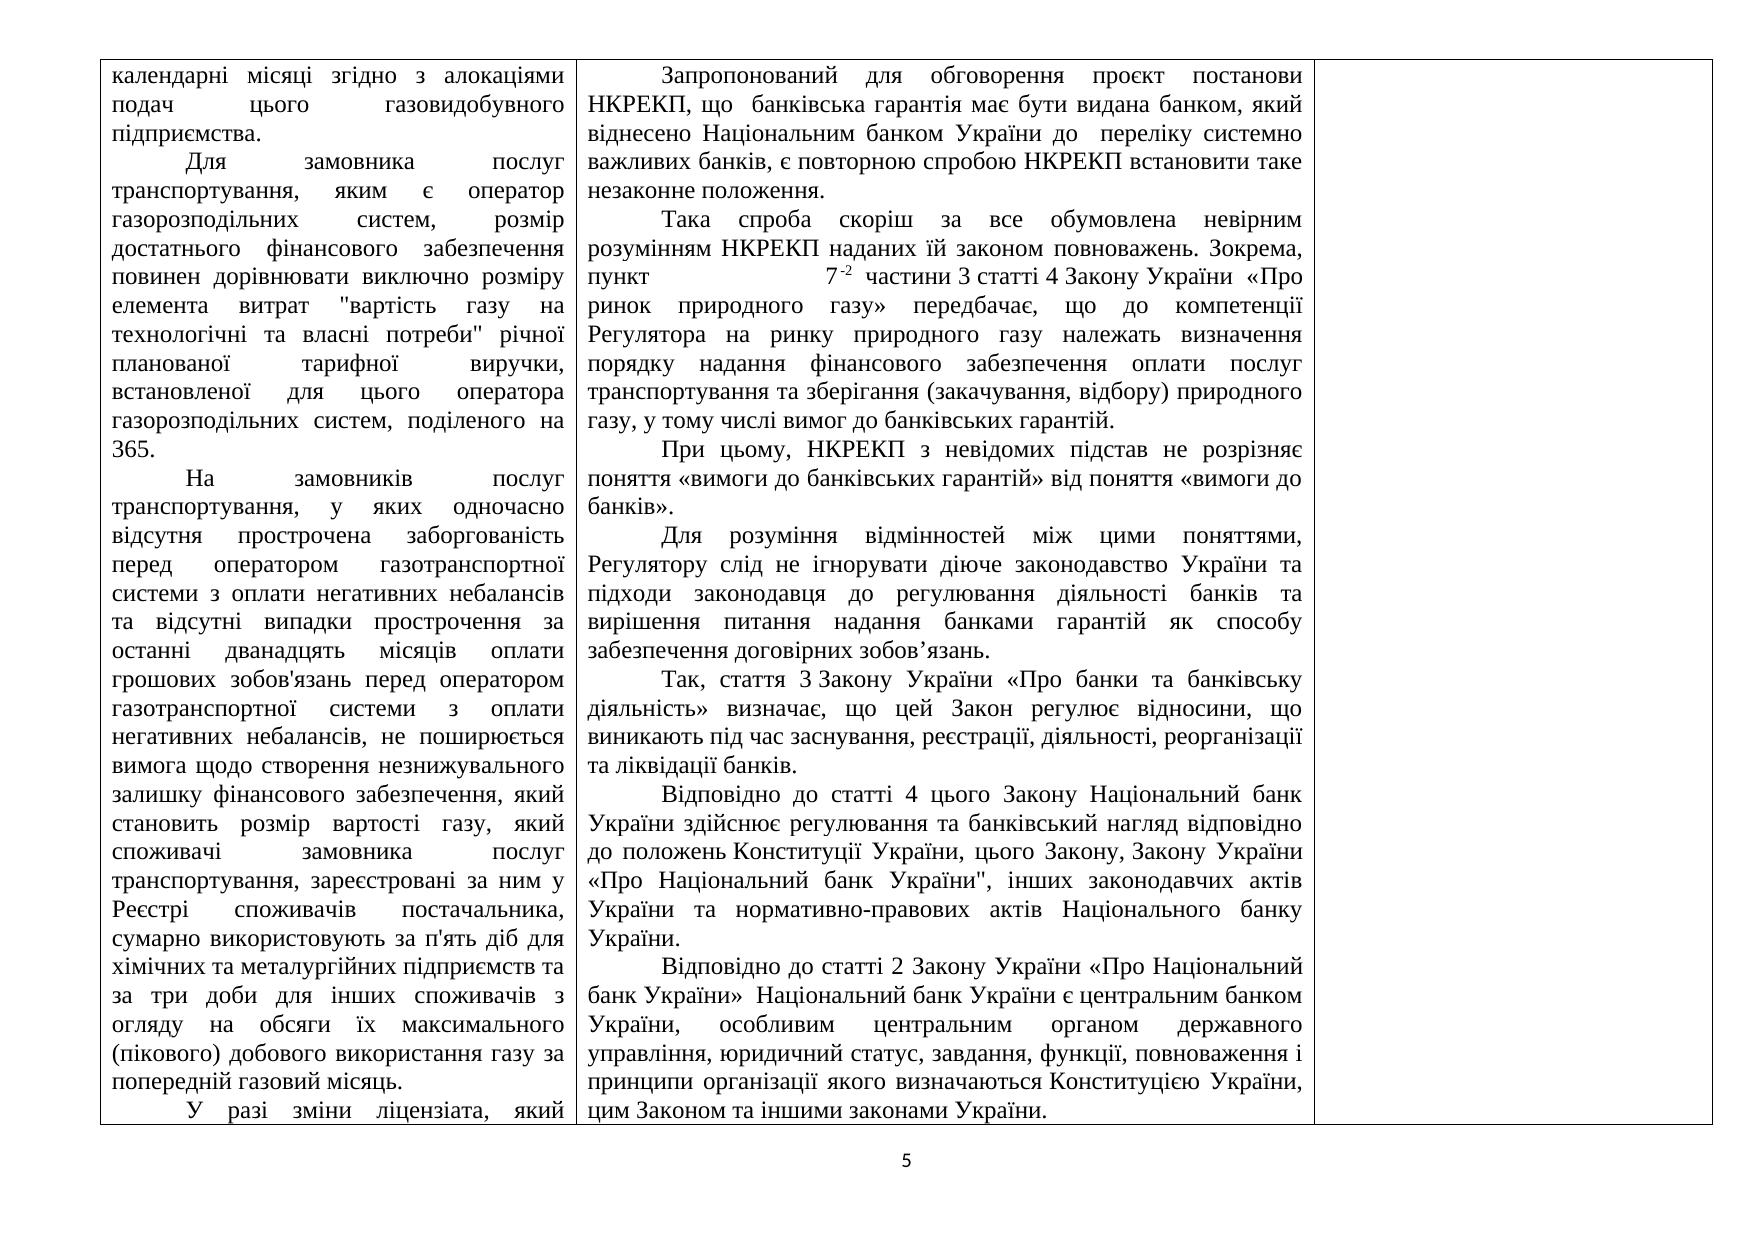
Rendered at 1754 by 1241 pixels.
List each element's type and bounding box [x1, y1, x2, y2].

table_cell [577, 60, 1314, 1124]
table_cell [1315, 60, 1712, 1124]
table_cell [101, 60, 576, 1124]
